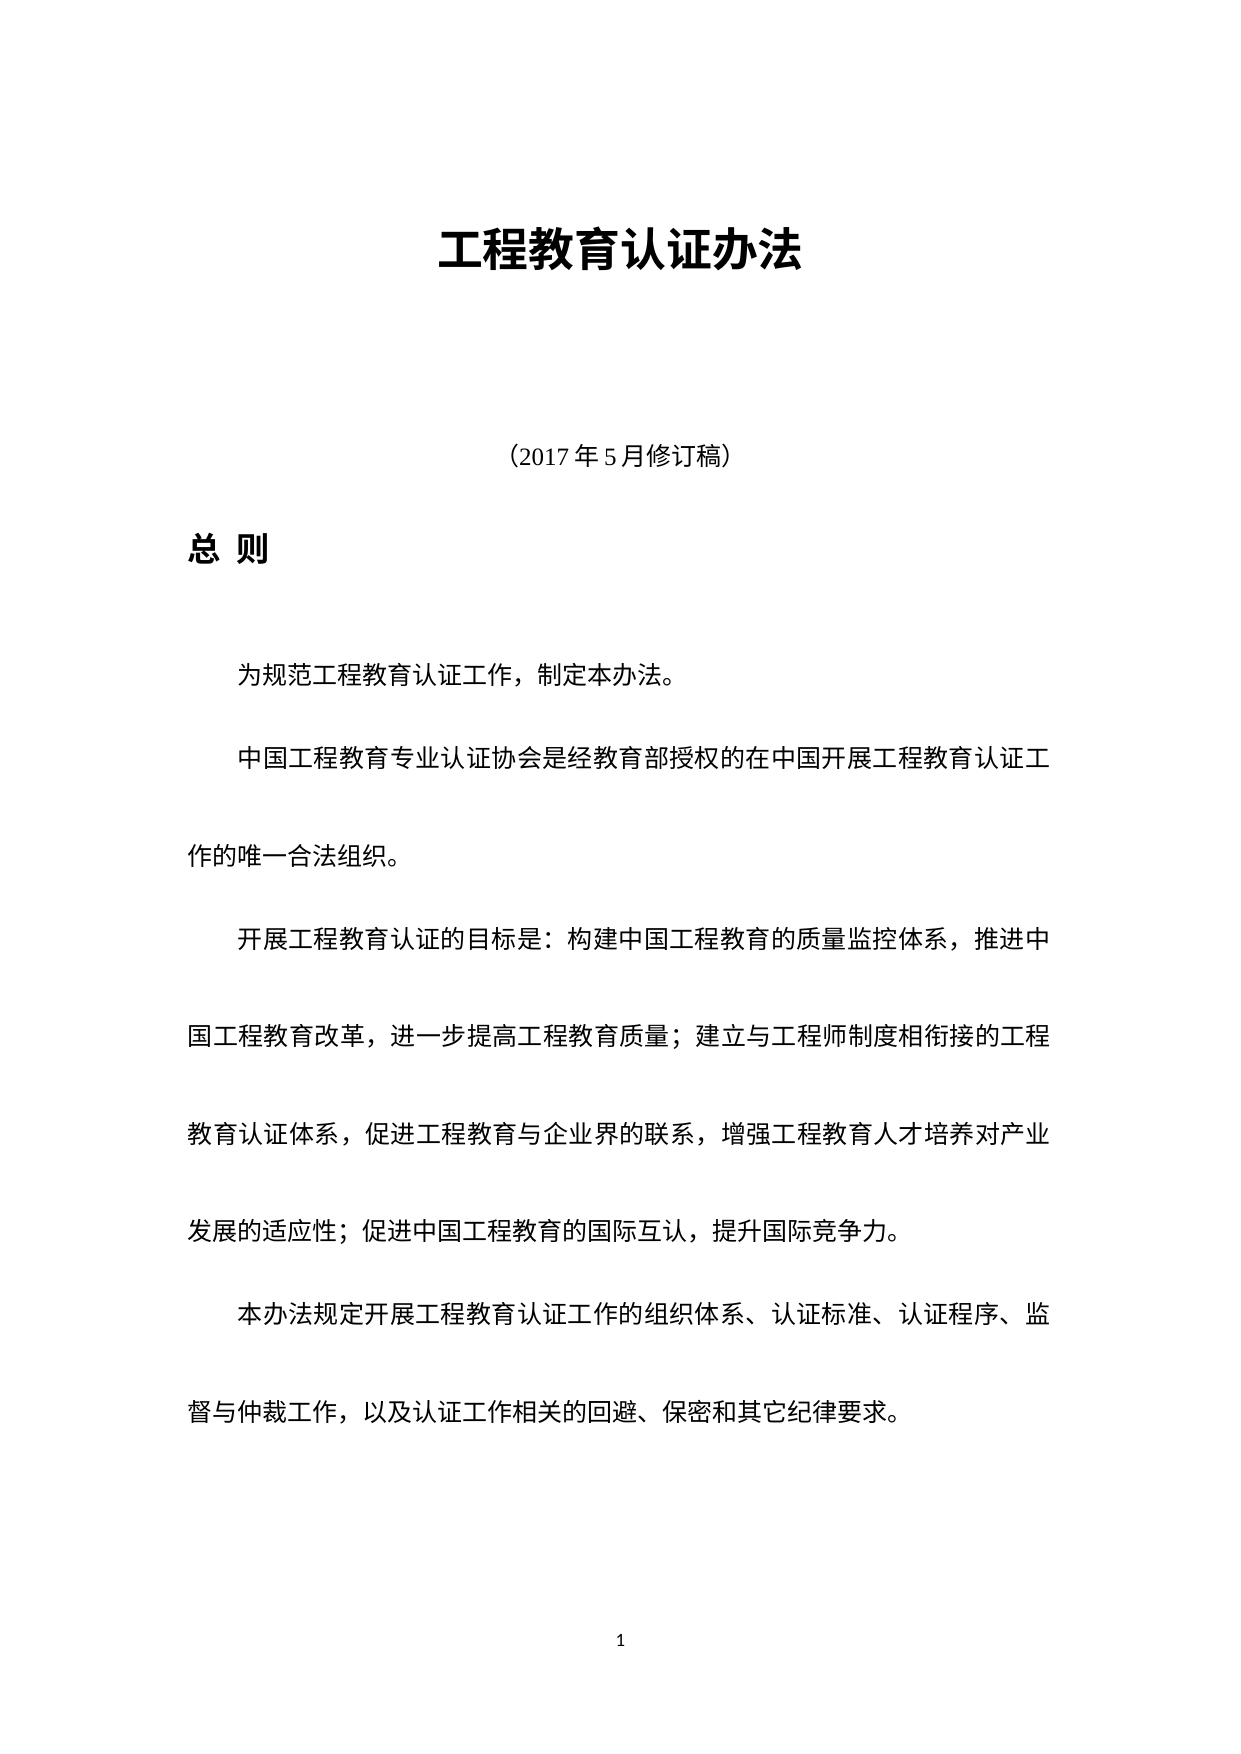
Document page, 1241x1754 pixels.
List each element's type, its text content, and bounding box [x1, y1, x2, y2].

subtitle 工程教育认证办法 [187, 197, 1053, 295]
text 中国工程教育专业认证协会是经教育部授权的在中国开展工程教育认证工作的唯一合法组织。 [187, 724, 1053, 887]
text （2017年5月修订稿） [187, 422, 1053, 487]
subtitle 总 则 [187, 514, 1053, 579]
text 开展工程教育认证的目标是：构建中国工程教育的质量监控体系，推进中国工程教育改革，进一步提高工程教育质量；建立与工程师制度相衔接的工程教育认证体系，促进工程教育与企业界的联系，增强工程教育人才培养对产业发展的适应性；促进中国工程教育的国际互认，提升国际竞争力。 [187, 905, 1053, 1262]
text 本办法规定开展工程教育认证工作的组织体系、认证标准、认证程序、监督与仲裁工作，以及认证工作相关的回避、保密和其它纪律要求。 [187, 1280, 1053, 1443]
text 为规范工程教育认证工作，制定本办法。 [187, 641, 1053, 706]
